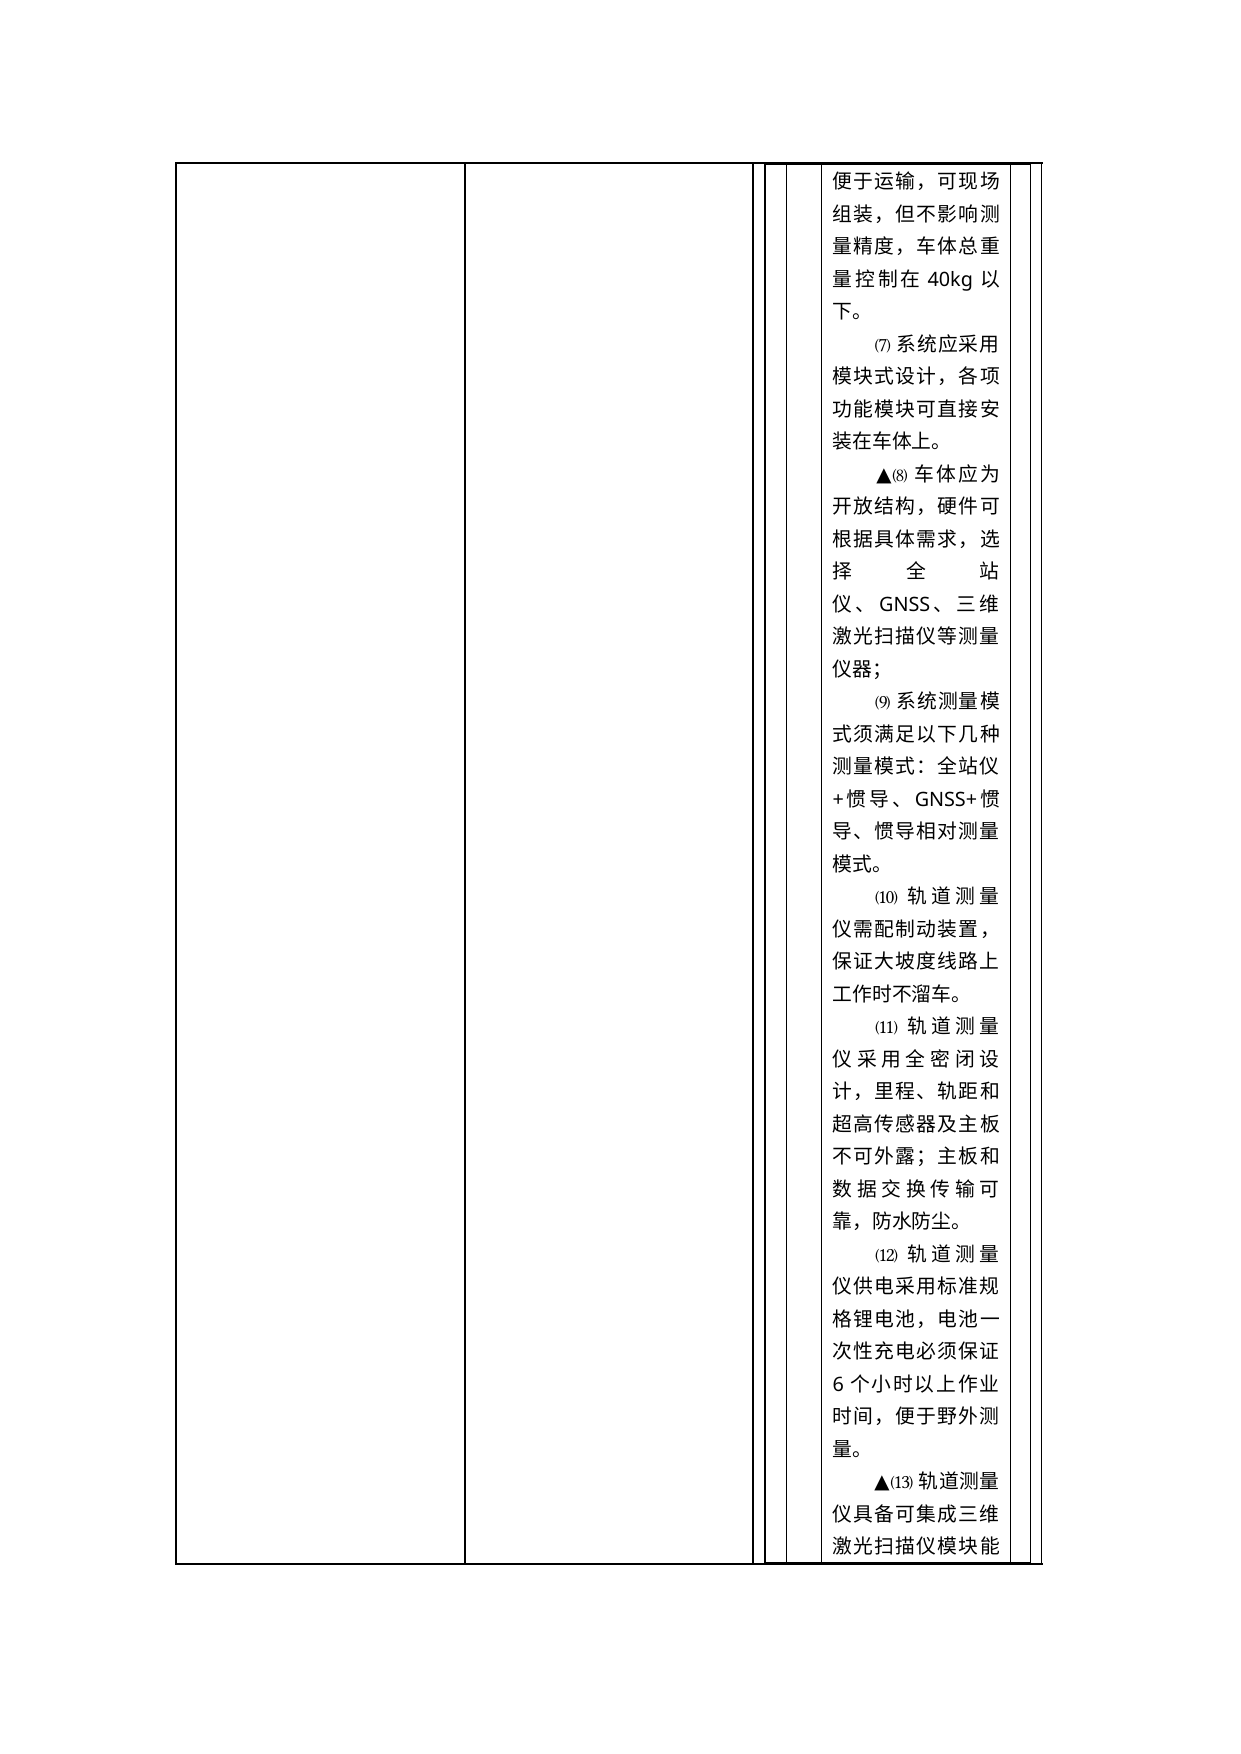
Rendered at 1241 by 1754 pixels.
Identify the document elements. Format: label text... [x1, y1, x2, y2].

table_cell 1 [177, 164, 464, 1563]
table_cell [466, 164, 752, 1563]
table_cell [754, 164, 764, 1563]
table_cell [822, 165, 1010, 1562]
table_cell [1011, 165, 1030, 1562]
table_cell [766, 165, 786, 1562]
table_cell [1031, 164, 1041, 1563]
table_cell [787, 165, 821, 1562]
